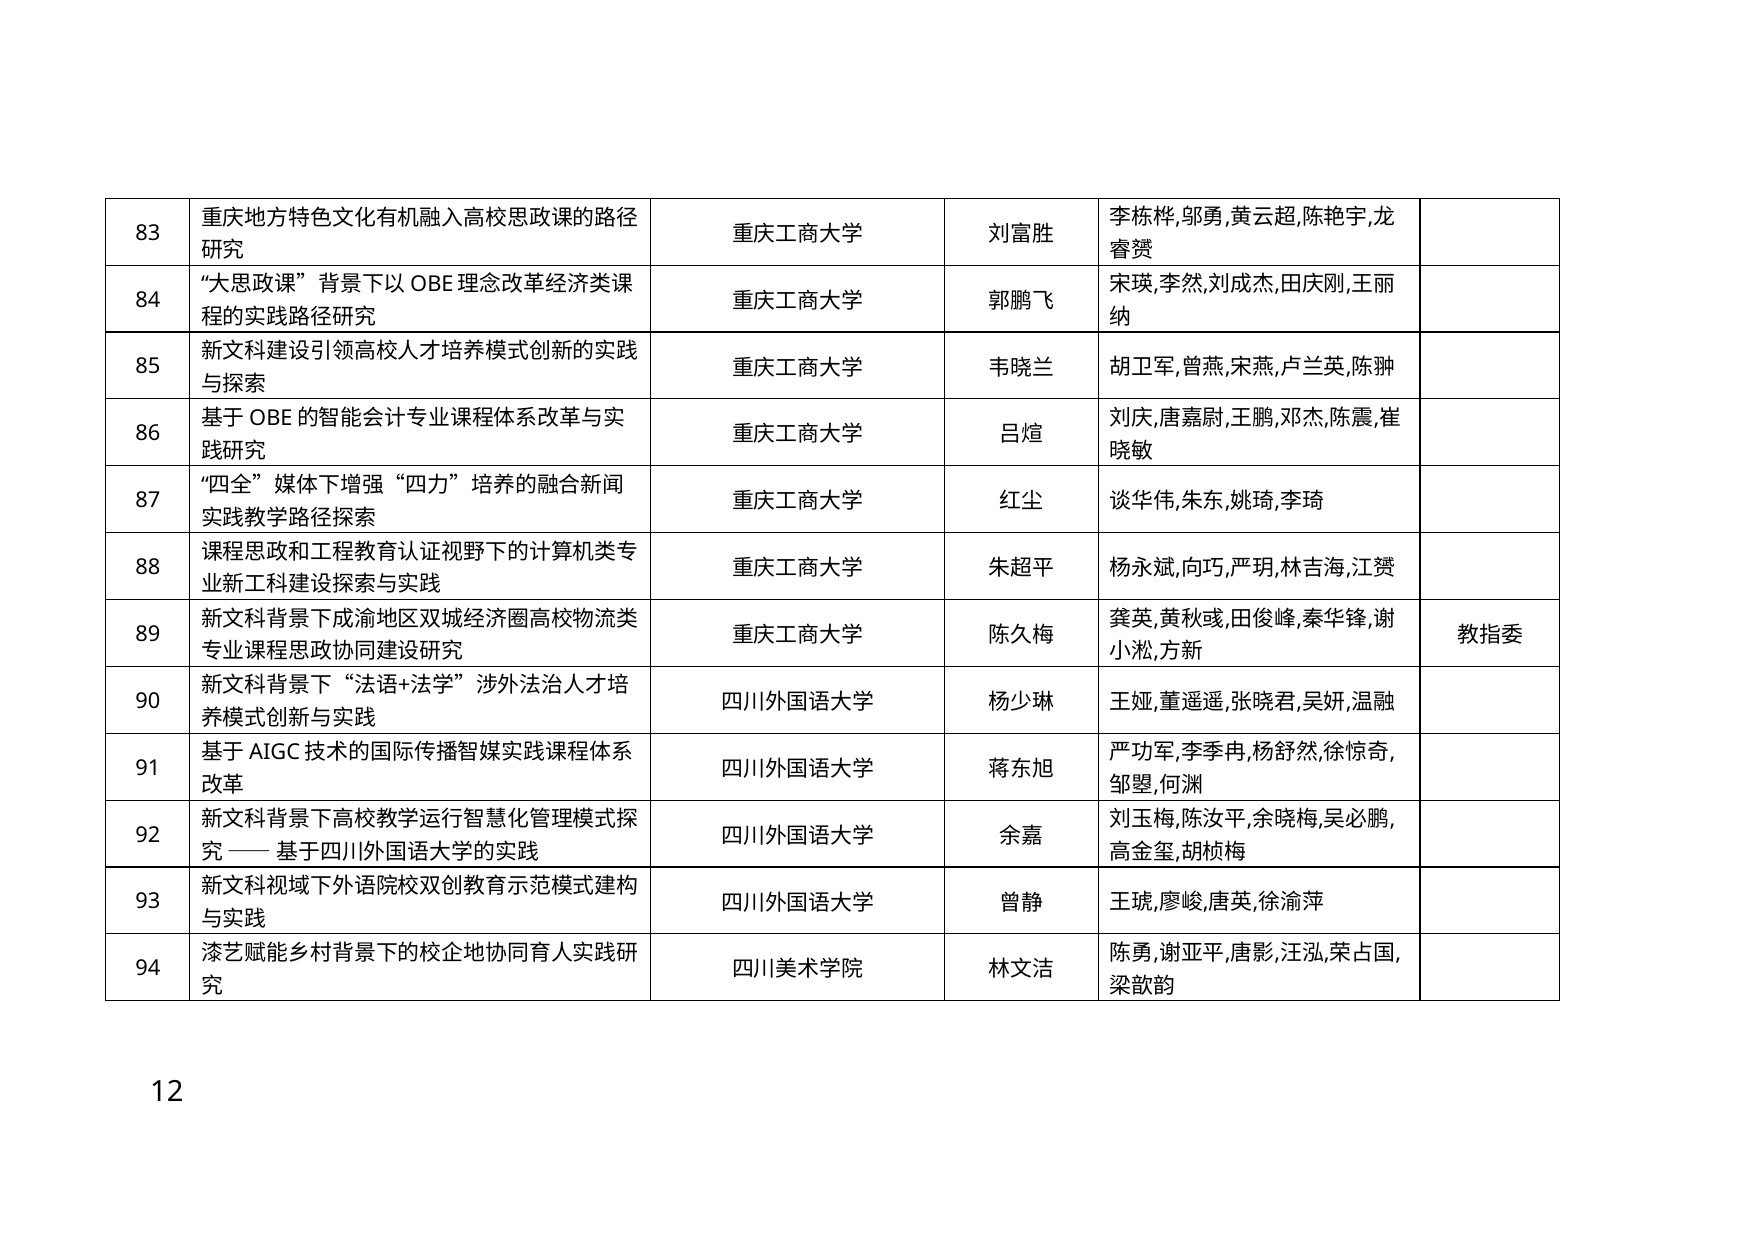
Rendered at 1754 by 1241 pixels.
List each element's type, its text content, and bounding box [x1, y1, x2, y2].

table_cell [1421, 266, 1559, 331]
table_cell 重庆地方特色文化有机融入高校思政课的路径研究 [190, 199, 650, 264]
table_cell “四全”媒体下增强“四力”培养的融合新闻实践教学路径探索 [190, 466, 650, 532]
table_cell 胡卫军,曾燕,宋燕,卢兰英,陈翀 [1099, 333, 1419, 398]
table_cell 新文科背景下高校教学运行智慧化管理模式探究 —— 基于四川外国语大学的实践 [190, 801, 650, 866]
table_cell 92 [106, 801, 189, 866]
table_cell 87 [106, 466, 189, 532]
table_cell 新文科视域下外语院校双创教育示范模式建构与实践 [190, 868, 650, 933]
table_cell 王琥,廖峻,唐英,徐渝萍 [1099, 868, 1419, 933]
table_cell 曾静 [945, 868, 1098, 933]
table_cell 四川美术学院 [651, 934, 944, 1000]
table_cell 基于OBE的智能会计专业课程体系改革与实践研究 [190, 399, 650, 465]
table_cell 新文科背景下成渝地区双城经济圈高校物流类专业课程思政协同建设研究 [190, 600, 650, 666]
table_cell 四川外国语大学 [651, 734, 944, 799]
table_cell 84 [106, 266, 189, 331]
table_cell 四川外国语大学 [651, 801, 944, 866]
table_cell 朱超平 [945, 533, 1098, 599]
table_cell 课程思政和工程教育认证视野下的计算机类专业新工科建设探索与实践 [190, 533, 650, 599]
table_cell 杨少琳 [945, 667, 1098, 733]
table_cell [1421, 734, 1559, 799]
table_cell “大思政课”背景下以OBE理念改革经济类课程的实践路径研究 [190, 266, 650, 331]
table_cell 90 [106, 667, 189, 733]
table_cell [1421, 667, 1559, 733]
table_cell 94 [106, 934, 189, 1000]
table_cell 93 [106, 868, 189, 933]
table_cell [1421, 868, 1559, 933]
table_cell 四川外国语大学 [651, 667, 944, 733]
table_cell 陈久梅 [945, 600, 1098, 666]
table_cell 蒋东旭 [945, 734, 1098, 799]
table_cell 重庆工商大学 [651, 199, 944, 264]
table_cell 宋瑛,李然,刘成杰,田庆刚,王丽纳 [1099, 266, 1419, 331]
table_cell 郭鹏飞 [945, 266, 1098, 331]
table_cell [1421, 399, 1559, 465]
table_cell [1421, 199, 1559, 264]
table_cell 李栋桦,邬勇,黄云超,陈艳宇,龙睿赟 [1099, 199, 1419, 264]
table_cell 刘庆,唐嘉尉,王鹏,邓杰,陈震,崔晓敏 [1099, 399, 1419, 465]
table_cell 新文科建设引领高校人才培养模式创新的实践与探索 [190, 333, 650, 398]
table_cell 86 [106, 399, 189, 465]
table_cell 89 [106, 600, 189, 666]
table_cell [1421, 333, 1559, 398]
table_cell 林文洁 [945, 934, 1098, 1000]
table_cell 重庆工商大学 [651, 399, 944, 465]
table_cell 杨永斌,向巧,严玥,林吉海,江赟 [1099, 533, 1419, 599]
table_cell 刘玉梅,陈汝平,余晓梅,吴必鹏,高金玺,胡桢梅 [1099, 801, 1419, 866]
table_cell 重庆工商大学 [651, 600, 944, 666]
table_cell 吕煊 [945, 399, 1098, 465]
table_cell 重庆工商大学 [651, 266, 944, 331]
table_cell 余嘉 [945, 801, 1098, 866]
table_cell 谈华伟,朱东,姚琦,李琦 [1099, 466, 1419, 532]
table_cell 韦晓兰 [945, 333, 1098, 398]
table_cell 重庆工商大学 [651, 533, 944, 599]
table_cell 陈勇,谢亚平,唐影,汪泓,荣占国,梁歆韵 [1099, 934, 1419, 1000]
table_cell 漆艺赋能乡村背景下的校企地协同育人实践研究 [190, 934, 650, 1000]
table_cell 王娅,董遥遥,张晓君,吴妍,温融 [1099, 667, 1419, 733]
table_cell [1421, 801, 1559, 866]
table_cell 83 [106, 199, 189, 264]
table_cell 红尘 [945, 466, 1098, 532]
table_cell 刘富胜 [945, 199, 1098, 264]
table_cell [1421, 466, 1559, 532]
table_cell 四川外国语大学 [651, 868, 944, 933]
table_cell 重庆工商大学 [651, 333, 944, 398]
table_cell 基于AIGC技术的国际传播智媒实践课程体系改革 [190, 734, 650, 799]
table_cell 严功军,李季冉,杨舒然,徐惊奇,邹曌,何渊 [1099, 734, 1419, 799]
table_cell 85 [106, 333, 189, 398]
table_cell 88 [106, 533, 189, 599]
table_cell 龚英,黄秋彧,田俊峰,秦华锋,谢小淞,方新 [1099, 600, 1419, 666]
table_cell [1421, 934, 1559, 1000]
table_cell [1421, 533, 1559, 599]
table_cell 91 [106, 734, 189, 799]
table_cell 教指委 [1421, 600, 1559, 666]
table_cell 新文科背景下“法语+法学”涉外法治人才培养模式创新与实践 [190, 667, 650, 733]
table_cell 重庆工商大学 [651, 466, 944, 532]
